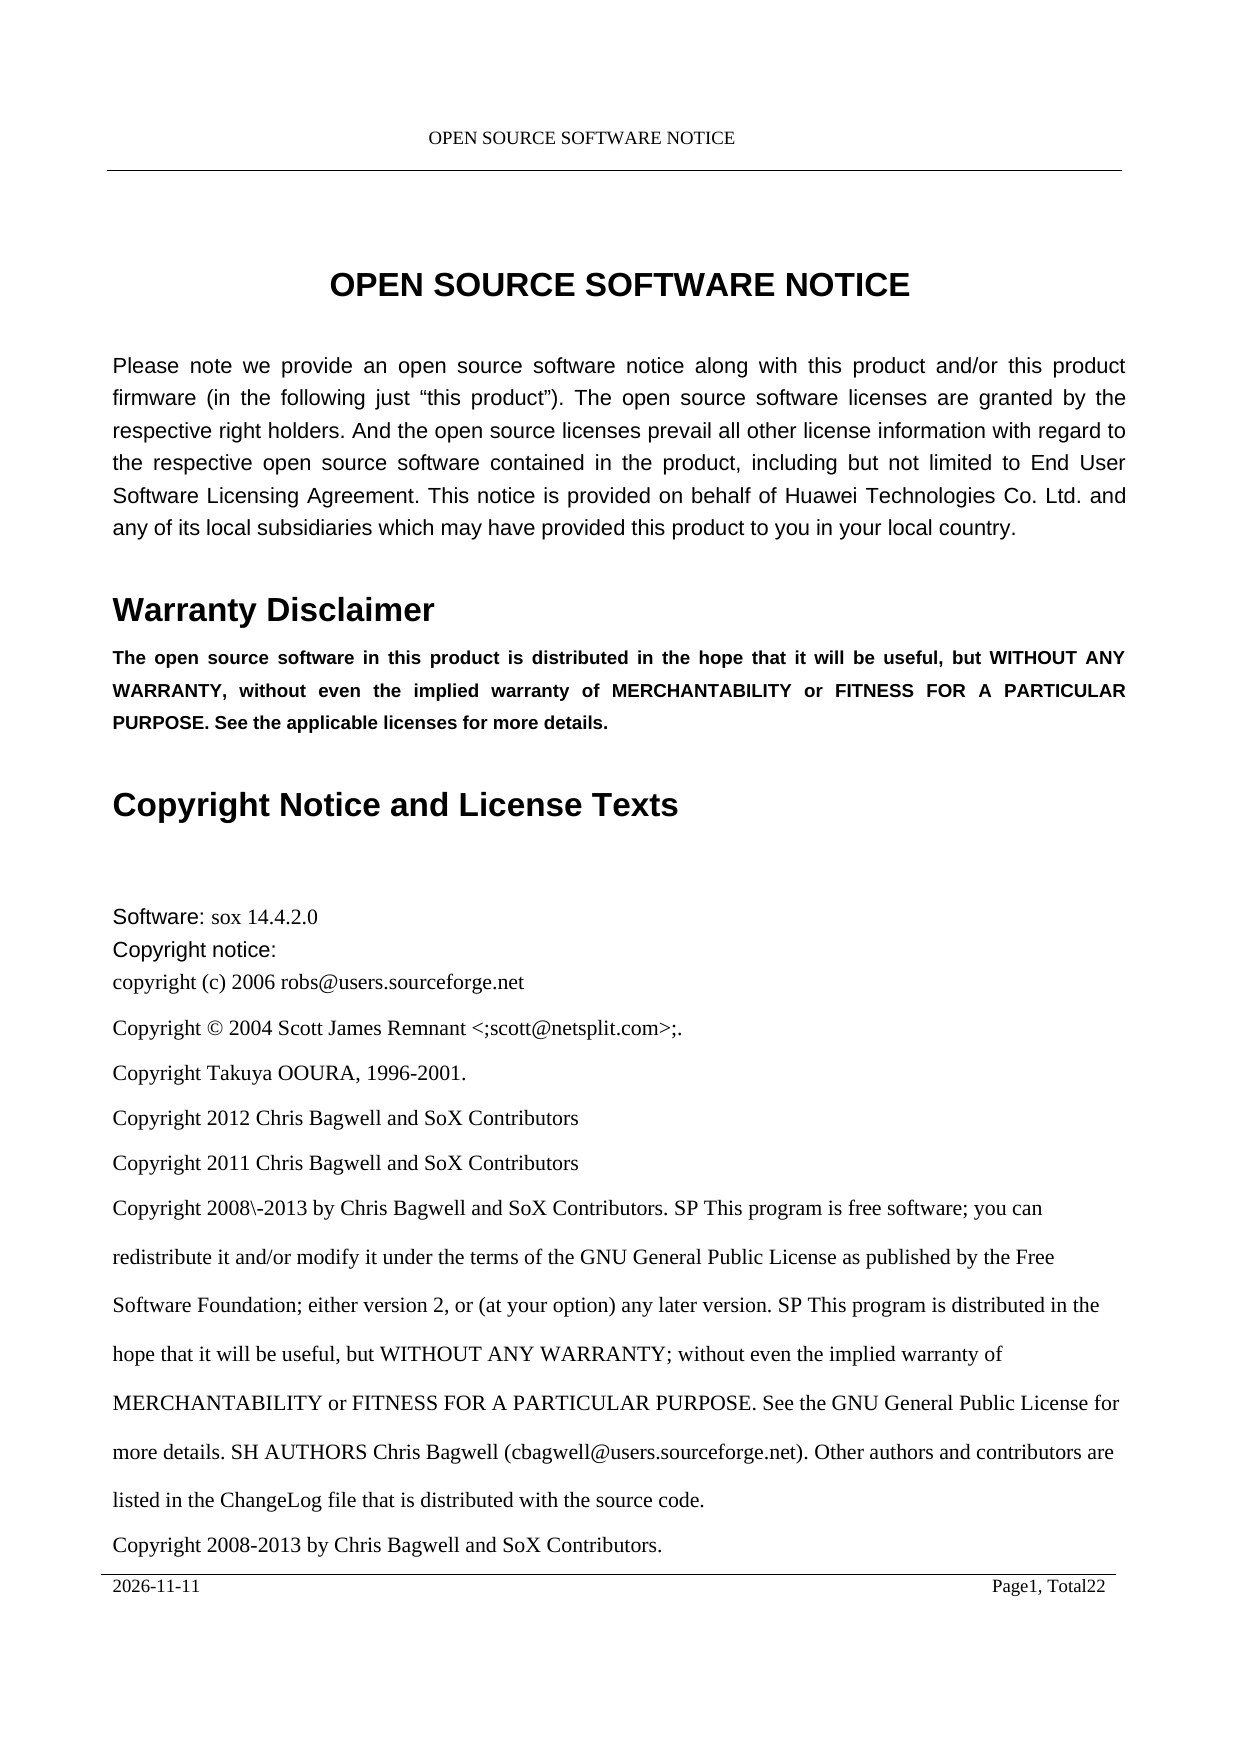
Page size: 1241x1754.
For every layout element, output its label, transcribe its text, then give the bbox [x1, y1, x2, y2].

text Copyright Takuya OOURA, 1996-2001. [112, 1056, 1128, 1088]
text OPEN SOURCE SOFTWARE NOTICE [112, 251, 1128, 316]
text Software: sox 14.4.2.0 [112, 901, 1128, 933]
text Copyright Notice and License Texts [112, 771, 1128, 836]
text Copyright 2008-2013 by Chris Bagwell and SoX Contributors. [112, 1529, 1128, 1561]
text Please note we provide an open source software notice along with this product and/or this product firmware (in the following just “this product”). The open source software licenses are granted by the respective right holders. And the open source licenses prevail all other license information with regard to the respective open source software contained in the product, including but not limited to End User Software Licensing Agreement. This notice is provided on behalf of Huawei Technologies Co. Ltd. and any of its local subsidiaries which may have provided this product to you in your local country. [112, 349, 1128, 544]
text Copyright 2011 Chris Bagwell and SoX Contributors [112, 1146, 1128, 1179]
text Copyright 2012 Chris Bagwell and SoX Contributors [112, 1101, 1128, 1133]
text The open source software in this product is distributed in the hope that it will be useful, but WITHOUT ANY WARRANTY, without even the implied warranty of MERCHANTABILITY or FITNESS FOR A PARTICULAR PURPOSE. See the applicable licenses for more details. [112, 641, 1128, 739]
text Warranty Disclaimer [112, 576, 1128, 641]
text copyright (c) 2006 robs@users.sourceforge.net [112, 966, 1128, 998]
text Copyright notice: [112, 933, 1128, 966]
text Copyright © 2004 Scott James Remnant <;scott@netsplit.com>;. [112, 1011, 1128, 1043]
text Copyright 2008\-2013 by Chris Bagwell and SoX Contributors. SP This program is free software; you can redistribute it and/or modify it under the terms of the GNU General Public License as published by the Free Software Foundation; either version 2, or (at your option) any later version. SP This program is distributed in the hope that it will be useful, but WITHOUT ANY WARRANTY; without even the implied warranty of MERCHANTABILITY or FITNESS FOR A PARTICULAR PURPOSE. See the GNU General Public License for more details. SH AUTHORS Chris Bagwell (cbagwell@users.sourceforge.net). Other authors and contributors are listed in the ChangeLog file that is distributed with the source code. [112, 1191, 1128, 1516]
